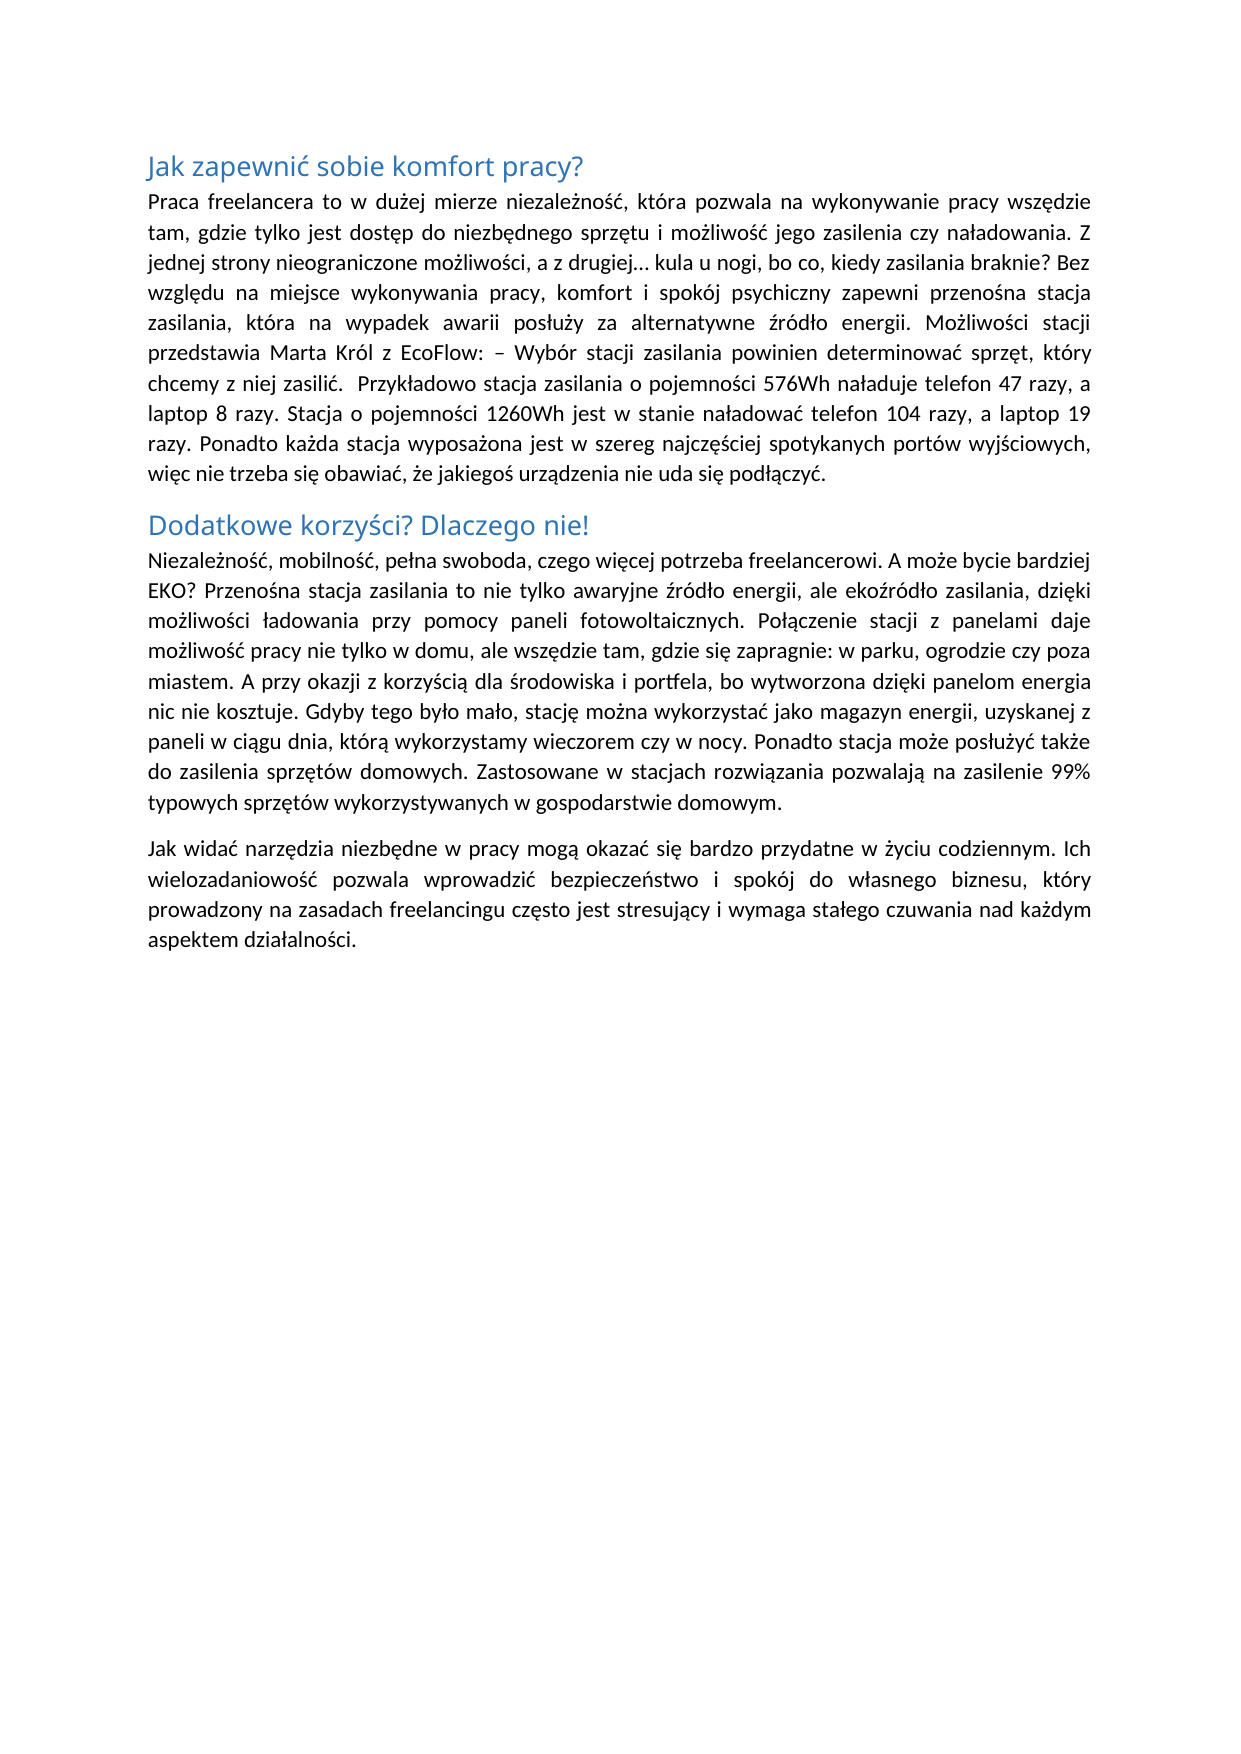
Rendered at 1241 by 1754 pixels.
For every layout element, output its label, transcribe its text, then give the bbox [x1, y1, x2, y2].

text Jak widać narzędzia niezbędne w pracy mogą okazać się bardzo przydatne w życiu codziennym. Ich wielozadaniowość pozwala wprowadzić bezpieczeństwo i spokój do własnego biznesu, który prowadzony na zasadach freelancingu często jest stresujący i wymaga stałego czuwania nad każdym aspektem działalności. [148, 834, 1093, 953]
subtitle Jak zapewnić sobie komfort pracy? [148, 148, 1093, 184]
text Niezależność, mobilność, pełna swoboda, czego więcej potrzeba freelancerowi. A może bycie bardziej EKO? Przenośna stacja zasilania to nie tylko awaryjne źródło energii, ale ekoźródło zasilania, dzięki możliwości ładowania przy pomocy paneli fotowoltaicznych. Połączenie stacji z panelami daje możliwość pracy nie tylko w domu, ale wszędzie tam, gdzie się zapragnie: w parku, ogrodzie czy poza miastem. A przy okazji z korzyścią dla środowiska i portfela, bo wytworzona dzięki panelom energia nic nie kosztuje. Gdyby tego było mało, stację można wykorzystać jako magazyn energii, uzyskanej z paneli w ciągu dnia, którą wykorzystamy wieczorem czy w nocy. Ponadto stacja może posłużyć także do zasilenia sprzętów domowych. Zastosowane w stacjach rozwiązania pozwalają na zasilenie 99% typowych sprzętów wykorzystywanych w gospodarstwie domowym. [148, 546, 1093, 816]
subtitle Dodatkowe korzyści? Dlaczego nie! [148, 506, 1093, 543]
text Praca freelancera to w dużej mierze niezależność, która pozwala na wykonywanie pracy wszędzie tam, gdzie tylko jest dostęp do niezbędnego sprzętu i możliwość jego zasilenia czy naładowania. Z jednej strony nieograniczone możliwości, a z drugiej… kula u nogi, bo co, kiedy zasilania braknie? Bez względu na miejsce wykonywania pracy, komfort i spokój psychiczny zapewni przenośna stacja zasilania, która na wypadek awarii posłuży za alternatywne źródło energii. Możliwości stacji przedstawia Marta Król z EcoFlow: – Wybór stacji zasilania powinien determinować sprzęt, który chcemy z niej zasilić. Przykładowo stacja zasilania o pojemności 576Wh naładuje telefon 47 razy, a laptop 8 razy. Stacja o pojemności 1260Wh jest w stanie naładować telefon 104 razy, a laptop 19 razy. Ponadto każda stacja wyposażona jest w szereg najczęściej spotykanych portów wyjściowych, więc nie trzeba się obawiać, że jakiegoś urządzenia nie uda się podłączyć. [148, 187, 1093, 487]
